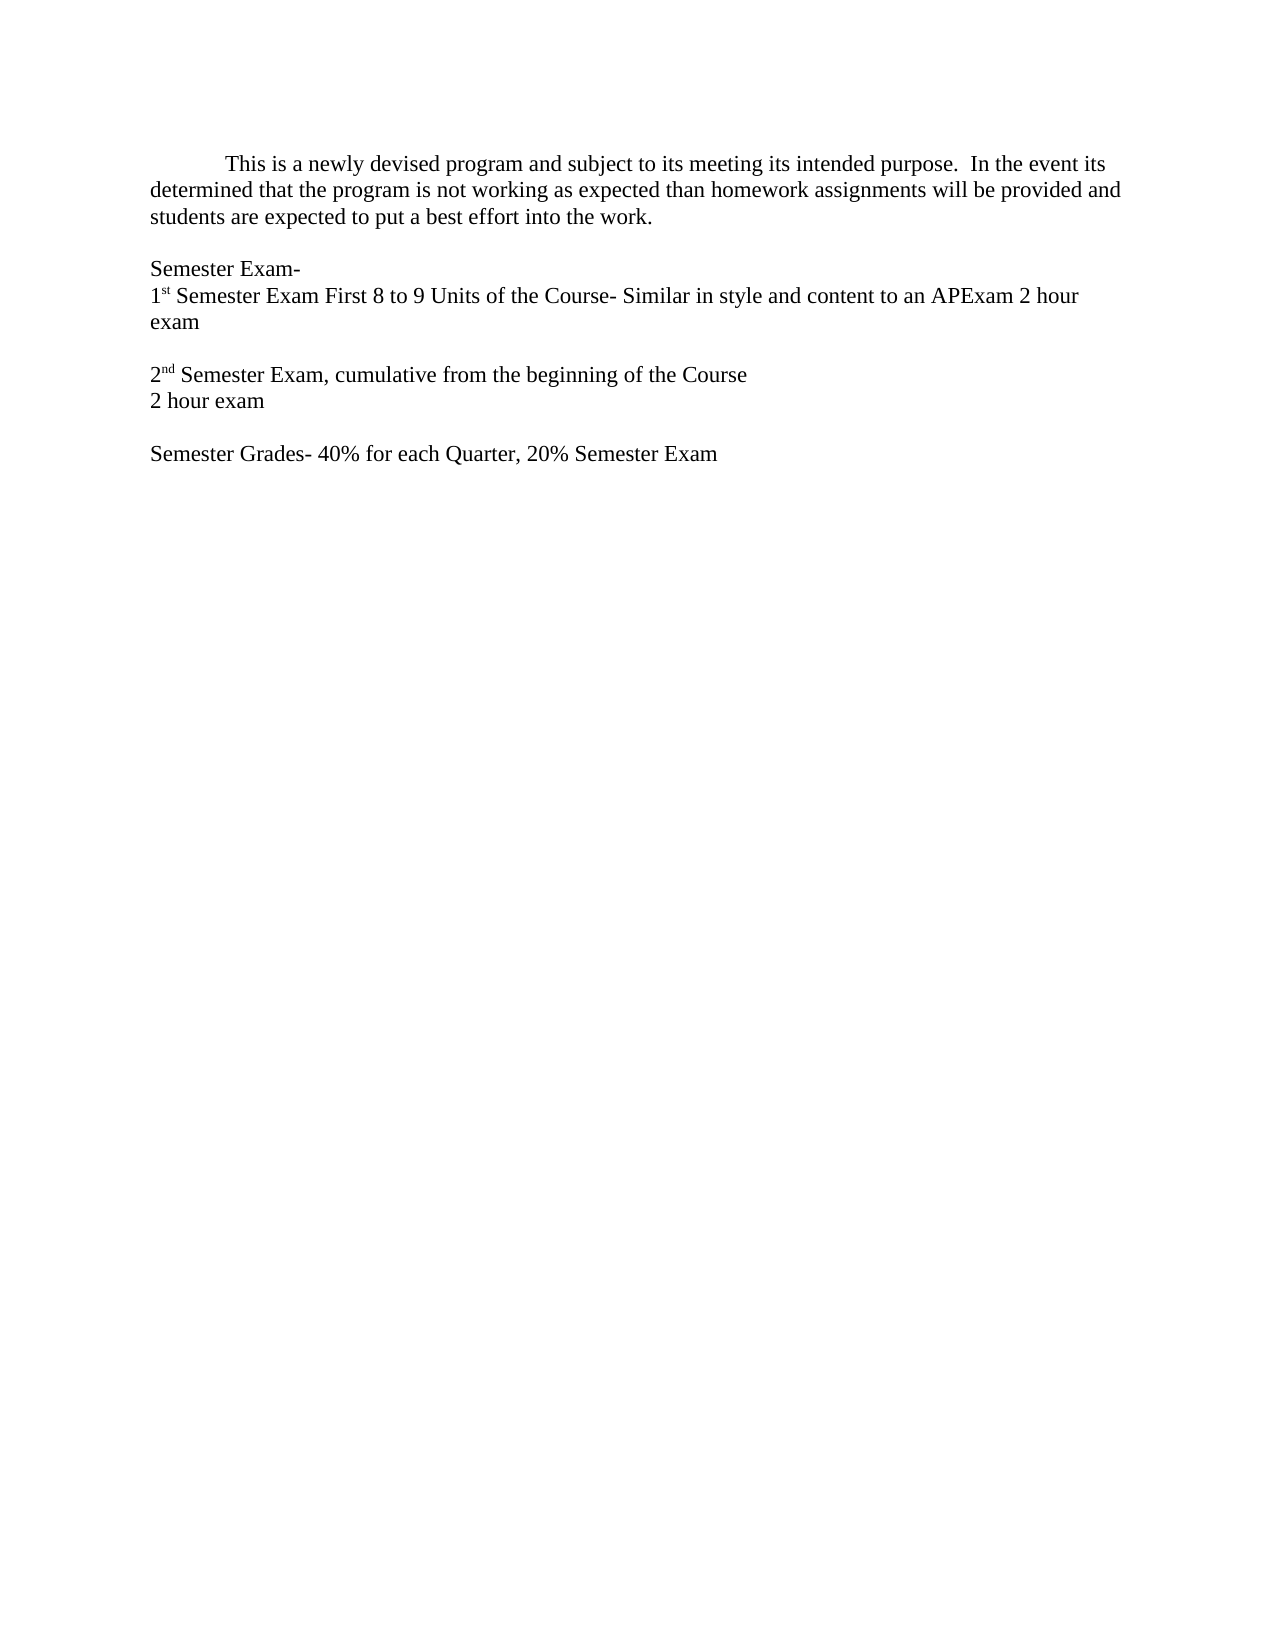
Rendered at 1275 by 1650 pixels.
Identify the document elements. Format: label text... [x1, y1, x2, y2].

text Semester Exam- [150, 255, 1125, 282]
text 1st Semester Exam First 8 to 9 Units of the Course- Similar in style and content to an APExam 2 hour exam [150, 282, 1125, 334]
text This is a newly devised program and subject to its meeting its intended purpose. In the event its determined that the program is not working as expected than homework assignments will be provided and students are expected to put a best effort into the work. [150, 150, 1125, 229]
text 2 hour exam [150, 387, 1125, 413]
text 2nd Semester Exam, cumulative from the beginning of the Course [150, 361, 1125, 387]
text Semester Grades- 40% for each Quarter, 20% Semester Exam [150, 440, 1125, 466]
